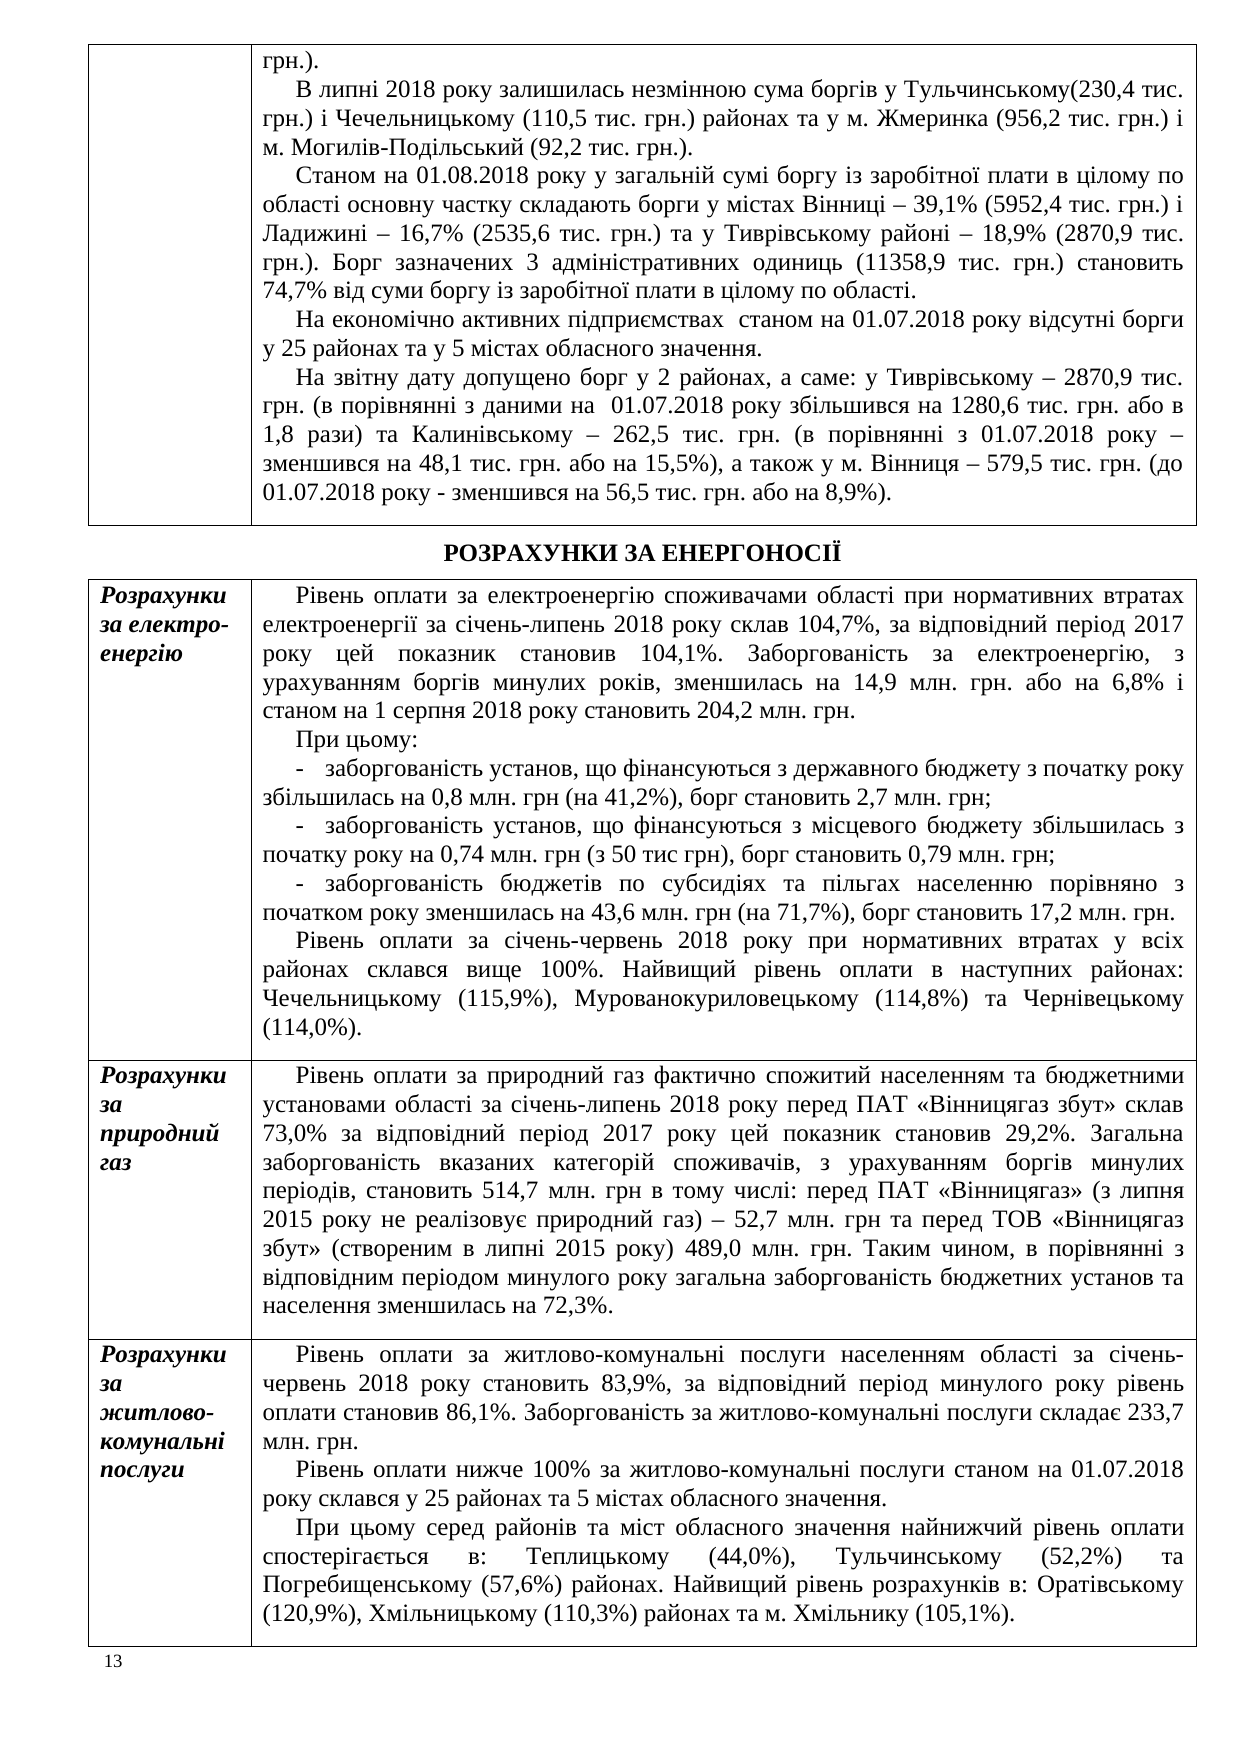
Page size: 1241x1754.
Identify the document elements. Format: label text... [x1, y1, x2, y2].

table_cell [89, 45, 251, 524]
table_cell Розрахунки за електро-енергію [89, 580, 251, 1059]
table_cell Розрахунки за житлово-комунальні послуги [89, 1340, 251, 1646]
table_cell РОЗРАХУНКИ ЗА ЕНЕРГОНОСІЇ [89, 526, 1196, 579]
table_cell Рівень оплати за природний газ фактично спожитий населенням та бюджетними установами області за січень-липень 2018 року перед ПАТ «Вінницягаз збут» склав 73,0% за відповідний період 2017 року цей показник становив 29,2%. Загальна заборгованість вказаних категорій споживачів, з урахуванням боргів минулих періодів, становить 514,7 млн. грн в тому числі: перед ПАТ «Вінницягаз» (з липня 2015 року не реалізовує природний газ) – 52,7 млн. грн та перед ТОВ «Вінницягаз збут» (створеним в липні 2015 року) 489,0 млн. грн. Таким чином, в порівнянні з відповідним періодом минулого року загальна заборгованість бюджетних установ та населення зменшилась на 72,3%. [252, 1061, 1196, 1338]
table_cell Рівень оплати за електроенергію споживачами області при нормативних втратах електроенергії за січень-липень 2018 року склав 104,7%, за відповідний період 2017 року цей показник становив 104,1%. Заборгованість за електроенергію, з урахуванням боргів минулих років, зменшилась на 14,9 млн. грн. або на 6,8% і станом на 1 серпня 2018 року становить 204,2 млн. грн. При цьому: заборгованість установ, що фінансуються з державного бюджету з початку року збільшилась на 0,8 млн. грн (на 41,2%), борг становить 2,7 млн. грн; заборгованість установ, що фінансуються з місцевого бюджету збільшилась з початку року на 0,74 млн. грн (з 50 тис грн), борг становить 0,79 млн. грн; заборгованість бюджетів по субсидіях та пільгах населенню порівняно з початком року зменшилась на 43,6 млн. грн (на 71,7%), борг становить 17,2 млн. грн. Рівень оплати за січень-червень 2018 року при нормативних втратах у всіх районах склався вище 100%. Найвищий рівень оплати в наступних районах: Чечельницькому (115,9%), Мурованокуриловецькому (114,8%) та Чернівецькому (114,0%). [252, 580, 1196, 1059]
table_cell Розрахунки за природний газ [89, 1061, 251, 1338]
table_cell Рівень оплати за житлово-комунальні послуги населенням області за січень-червень 2018 року становить 83,9%, за відповідний період минулого року рівень оплати становив 86,1%. Заборгованість за житлово-комунальні послуги складає 233,7 млн. грн. Рівень оплати нижче 100% за житлово-комунальні послуги станом на 01.07.2018 року склався у 25 районах та 5 містах обласного значення. При цьому серед районів та міст обласного значення найнижчий рівень оплати спостерігається в: Теплицькому (44,0%), Тульчинському (52,2%) та Погребищенському (57,6%) районах. Найвищий рівень розрахунків в: Оратівському (120,9%), Хмільницькому (110,3%) районах та м. Хмільнику (105,1%). [252, 1340, 1196, 1646]
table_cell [252, 45, 1196, 524]
